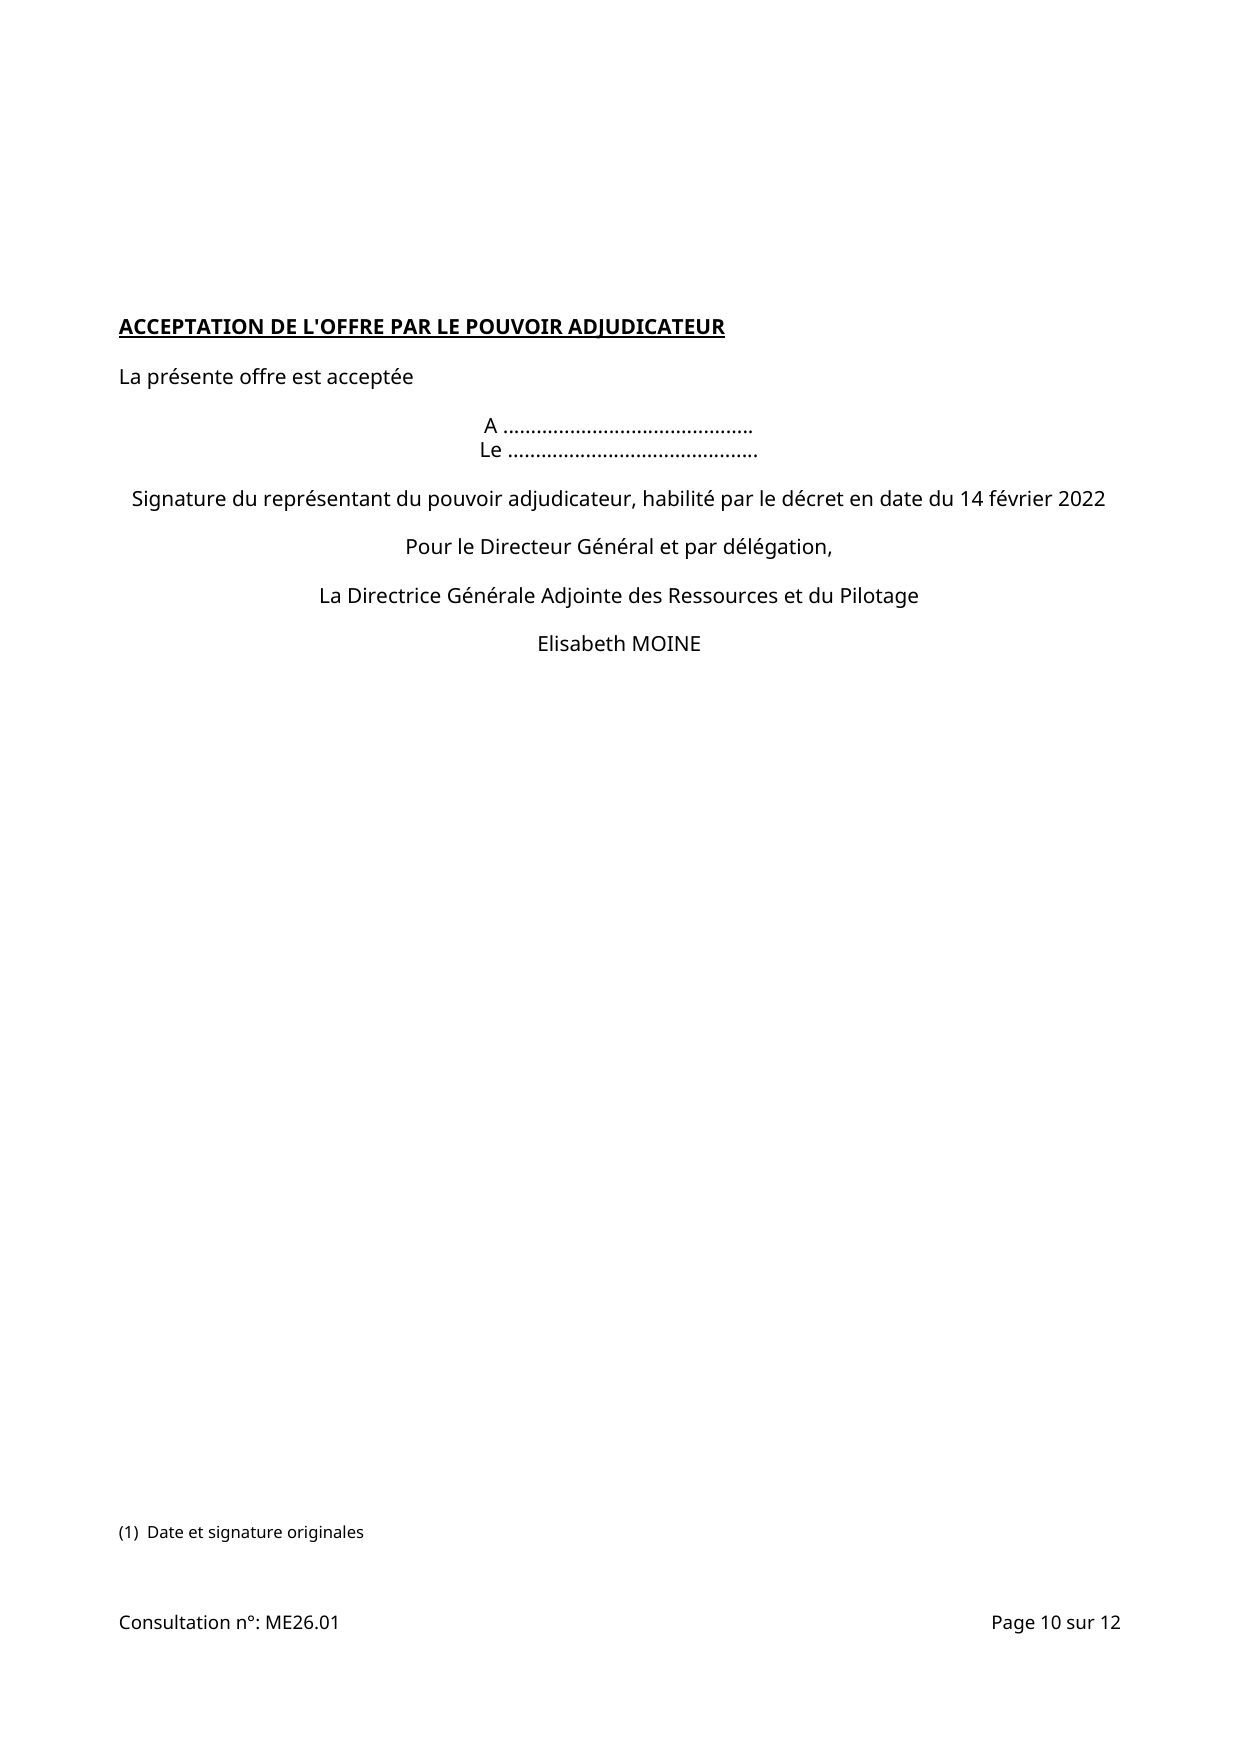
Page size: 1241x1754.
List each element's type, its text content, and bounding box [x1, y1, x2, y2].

text Signature du représentant du pouvoir adjudicateur, habilité par le décret en date du 14 février 2022 [119, 487, 1119, 511]
text La présente offre est acceptée [119, 366, 1121, 390]
text ACCEPTATION DE L'OFFRE PAR LE POUVOIR ADJUDICATEUR [119, 312, 1121, 341]
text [119, 414, 1119, 438]
text Elisabeth MOINE [119, 632, 1119, 656]
text Pour le Directeur Général et par délégation, [119, 536, 1119, 560]
text La Directrice Générale Adjointe des Ressources et du Pilotage [119, 584, 1119, 608]
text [119, 438, 1119, 462]
